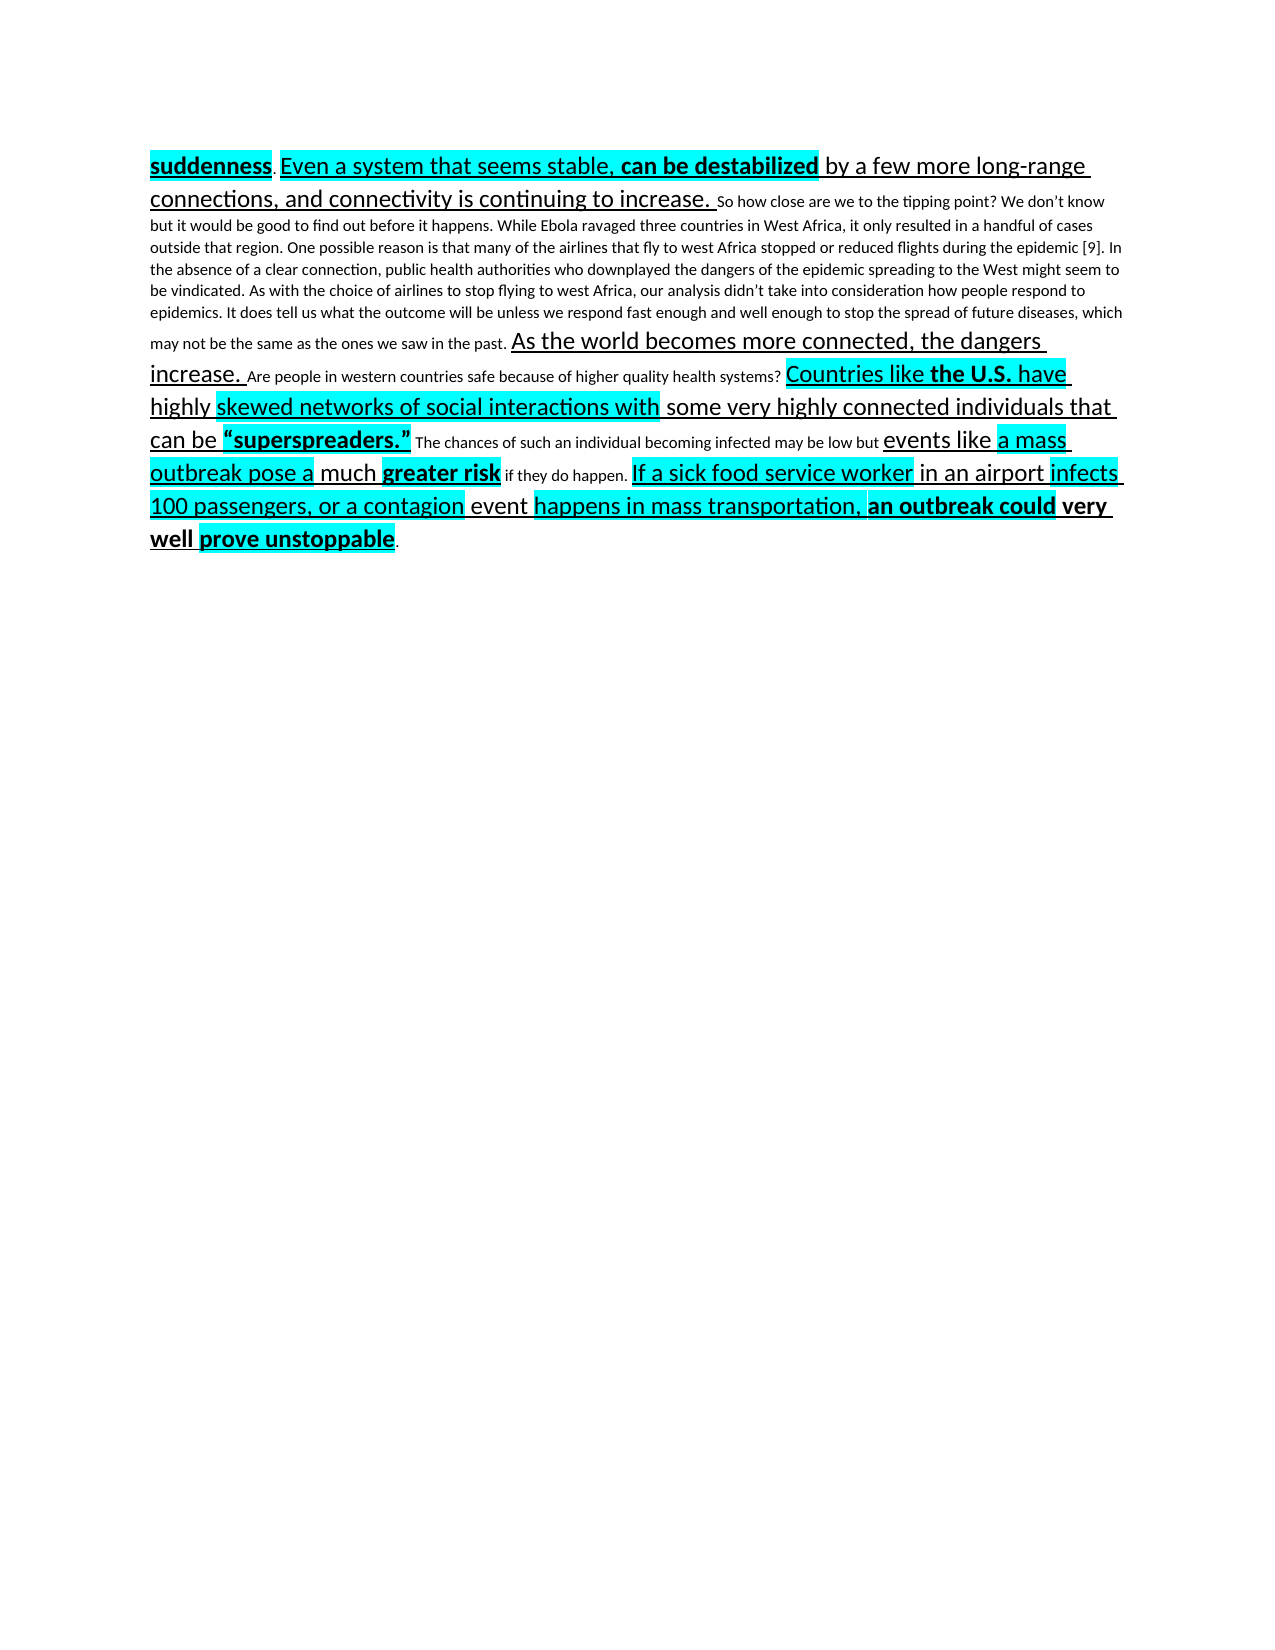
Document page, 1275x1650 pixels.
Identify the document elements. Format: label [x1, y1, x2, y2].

text [150, 150, 1125, 553]
